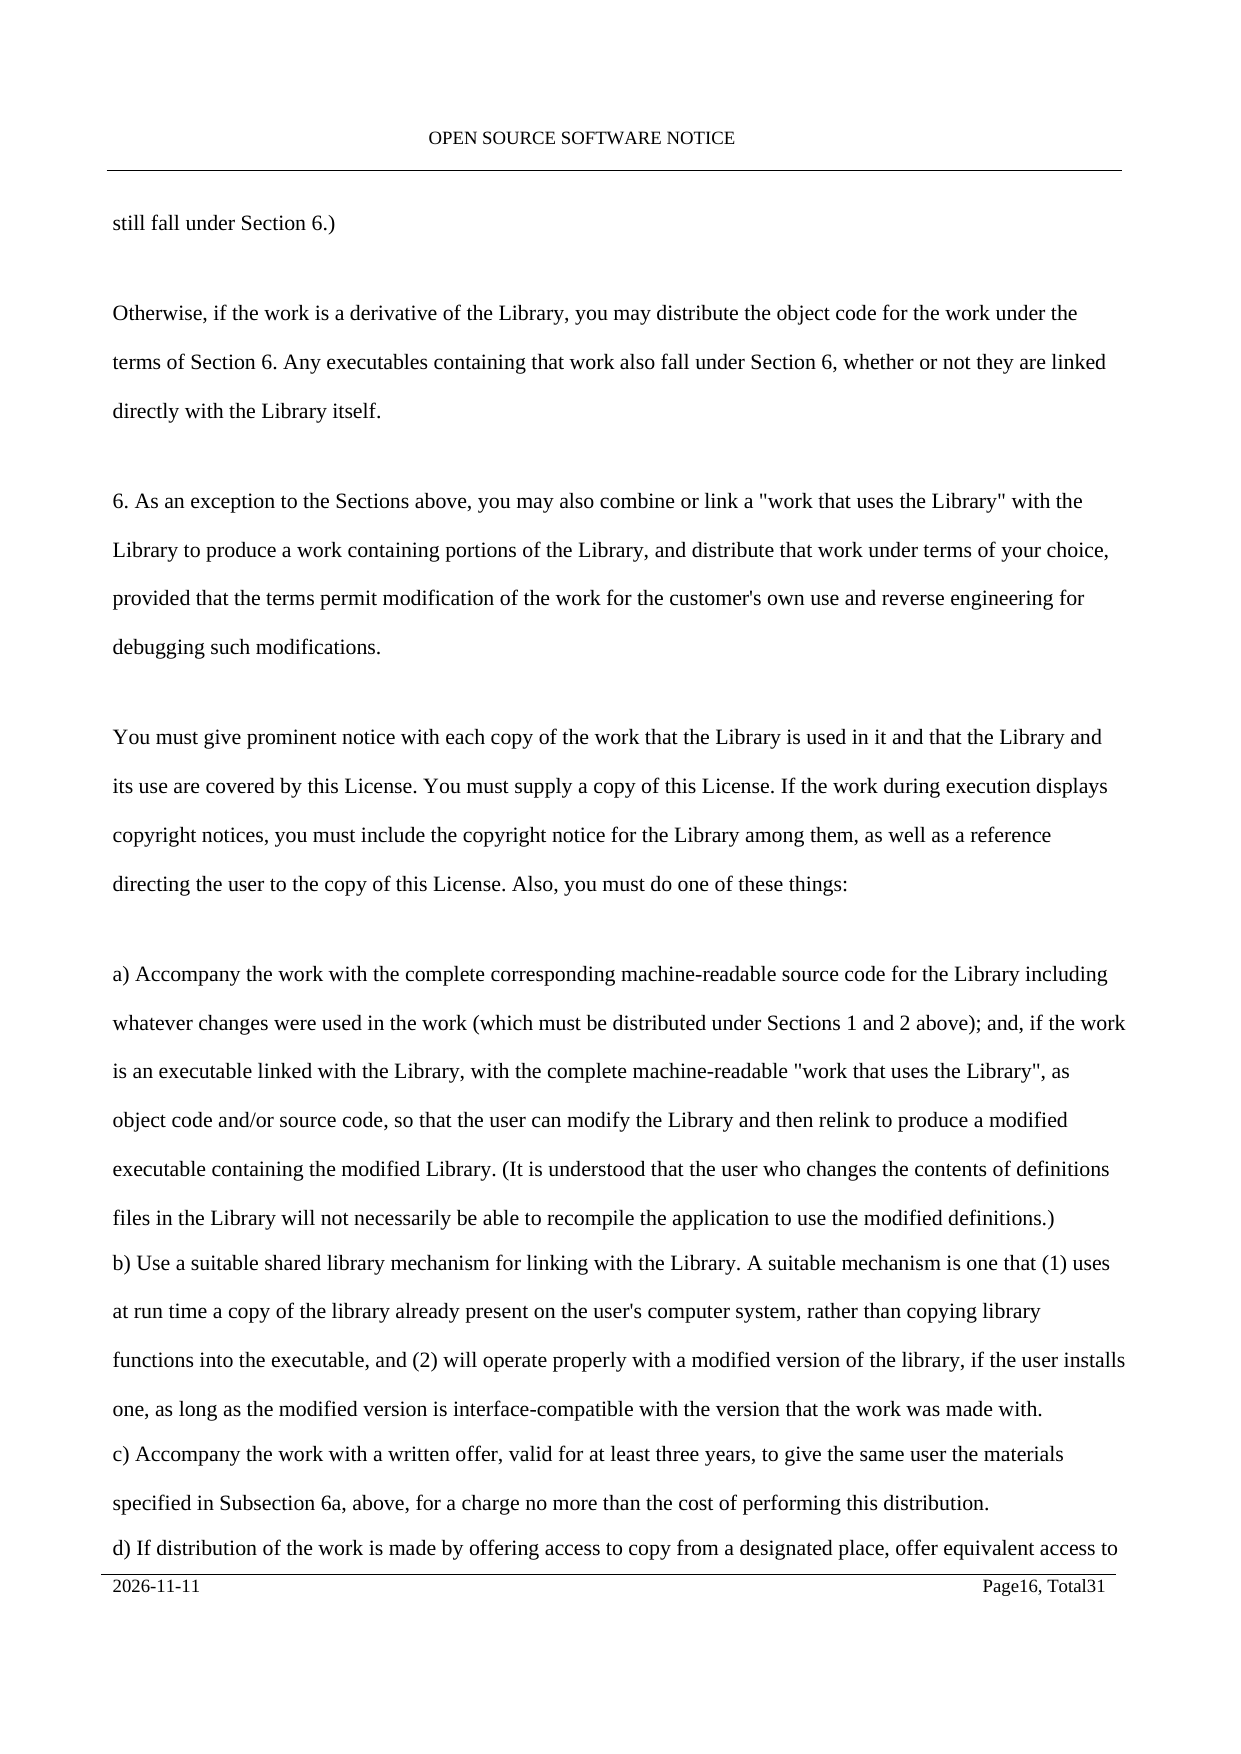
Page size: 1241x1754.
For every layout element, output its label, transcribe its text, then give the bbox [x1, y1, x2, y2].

text c) Accompany the work with a written offer, valid for at least three years, to give the same user the materials specified in Subsection 6a, above, for a charge no more than the cost of performing this distribution. [112, 1437, 1128, 1519]
text b) Use a suitable shared library mechanism for linking with the Library. A suitable mechanism is one that (1) uses at run time a copy of the library already present on the user's computer system, rather than copying library functions into the executable, and (2) will operate properly with a modified version of the library, if the user installs one, as long as the modified version is interface-compatible with the version that the work was made with. [112, 1246, 1128, 1425]
text Otherwise, if the work is a derivative of the Library, you may distribute the object code for the work under the terms of Section 6. Any executables containing that work also fall under Section 6, whether or not they are linked directly with the Library itself. [112, 297, 1128, 427]
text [112, 206, 1128, 239]
text a) Accompany the work with the complete corresponding machine-readable source code for the Library including whatever changes were used in the work (which must be distributed under Sections 1 and 2 above); and, if the work is an executable linked with the Library, with the complete machine-readable "work that uses the Library", as object code and/or source code, so that the user can modify the Library and then relink to produce a modified executable containing the modified Library. (It is understood that the user who changes the contents of definitions files in the Library will not necessarily be able to recompile the application to use the modified definitions.) [112, 957, 1128, 1233]
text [112, 1531, 1128, 1564]
text You must give prominent notice with each copy of the work that the Library is used in it and that the Library and its use are covered by this License. You must supply a copy of this License. If the work during execution displays copyright notices, you must include the copyright notice for the Library among them, as well as a reference directing the user to the copy of this License. Also, you must do one of these things: [112, 721, 1128, 899]
text 6. As an exception to the Sections above, you may also combine or link a "work that uses the Library" with the Library to produce a work containing portions of the Library, and distribute that work under terms of your choice, provided that the terms permit modification of the work for the customer's own use and reverse engineering for debugging such modifications. [112, 484, 1128, 663]
